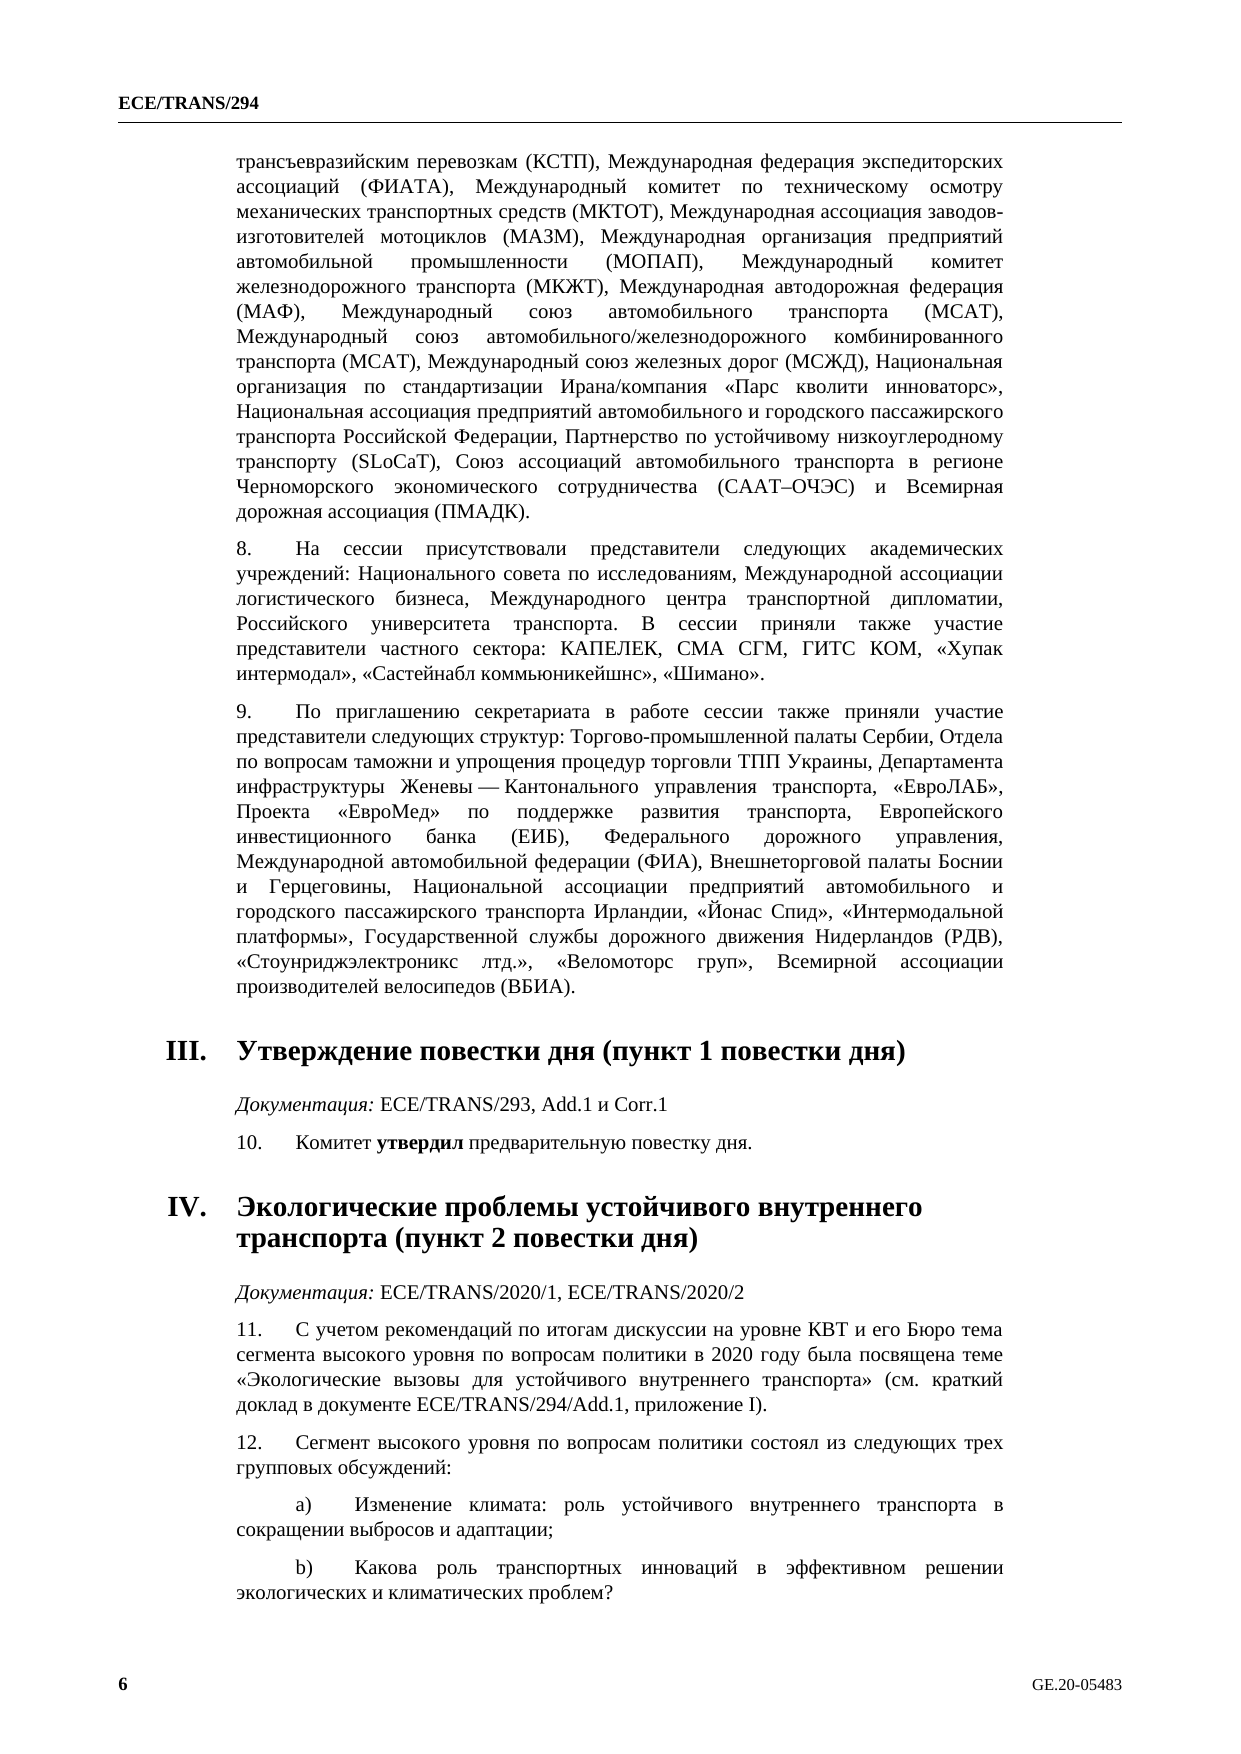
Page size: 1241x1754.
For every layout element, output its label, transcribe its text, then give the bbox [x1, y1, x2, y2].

text 12. Сегмент высокого уровня по вопросам политики состоял из следующих трех групповых обсуждений: [236, 1429, 1004, 1479]
text a) Изменение климата: роль устойчивого внутреннего транспорта в сокращении выбросов и адаптации; [236, 1491, 1004, 1541]
text 11. С учетом рекомендаций по итогам дискуссии на уровне КВТ и его Бюро тема сегмента высокого уровня по вопросам политики в 2020 году была посвящена теме «Экологические вызовы для устойчивого внутреннего транспорта» (см. краткий доклад в документе ECE/TRANS/294/Add.1, приложение I). [236, 1316, 1004, 1416]
text Документация: ECE/TRANS/293, Add.1 и Corr.1 [236, 1091, 1004, 1116]
text III. Утверждение повестки дня (пункт 1 повестки дня) [118, 1035, 1004, 1066]
text b) Какова роль транспортных инноваций в эффективном решении экологических и климатических проблем? [236, 1554, 1004, 1604]
text 10. Комитет утвердил предварительную повестку дня. [236, 1129, 1004, 1154]
text IV. Экологические проблемы устойчивого внутреннего транспорта (пункт 2 повестки дня) [118, 1191, 1004, 1254]
text 8. На сессии присутствовали представители следующих академических учреждений: Национального совета по исследованиям, Международной ассоциации логистического бизнеса, Международного центра транспортной дипломатии, Российского университета транспорта. В сессии приняли также участие представители частного сектора: КАПЕЛЕК, CMA CГM, ГИТС КOM, «Хупак интермодал», «Састейнабл коммьюникейшнс», «Шимано». [236, 535, 1004, 685]
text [236, 148, 1004, 523]
text 9. По приглашению секретариата в работе сессии также приняли участие представители следующих структур: Торгово-промышленной палаты Сербии, Отдела по вопросам таможни и упрощения процедур торговли ТПП Украины, Департамента инфраструктуры Женевы — Кантонального управления транспорта, «ЕвроЛАБ», Проекта «ЕвроМед» по поддержке развития транспорта, Европейского инвестиционного банка (ЕИБ), Федерального дорожного управления, Международной автомобильной федерации (ФИА), Внешнеторговой палаты Боснии и Герцеговины, Национальной ассоциации предприятий автомобильного и городского пассажирского транспорта Ирландии, «Йонас Спид», «Интермодальной платформы», Государственной службы дорожного движения Нидерландов (РДВ), «Стоунриджэлектроникс лтд.», «Веломоторс груп», Всемирной ассоциации производителей велосипедов (ВБИА). [236, 698, 1004, 998]
text Документация: ECE/TRANS/2020/1, ECE/TRANS/2020/2 [236, 1279, 1004, 1304]
